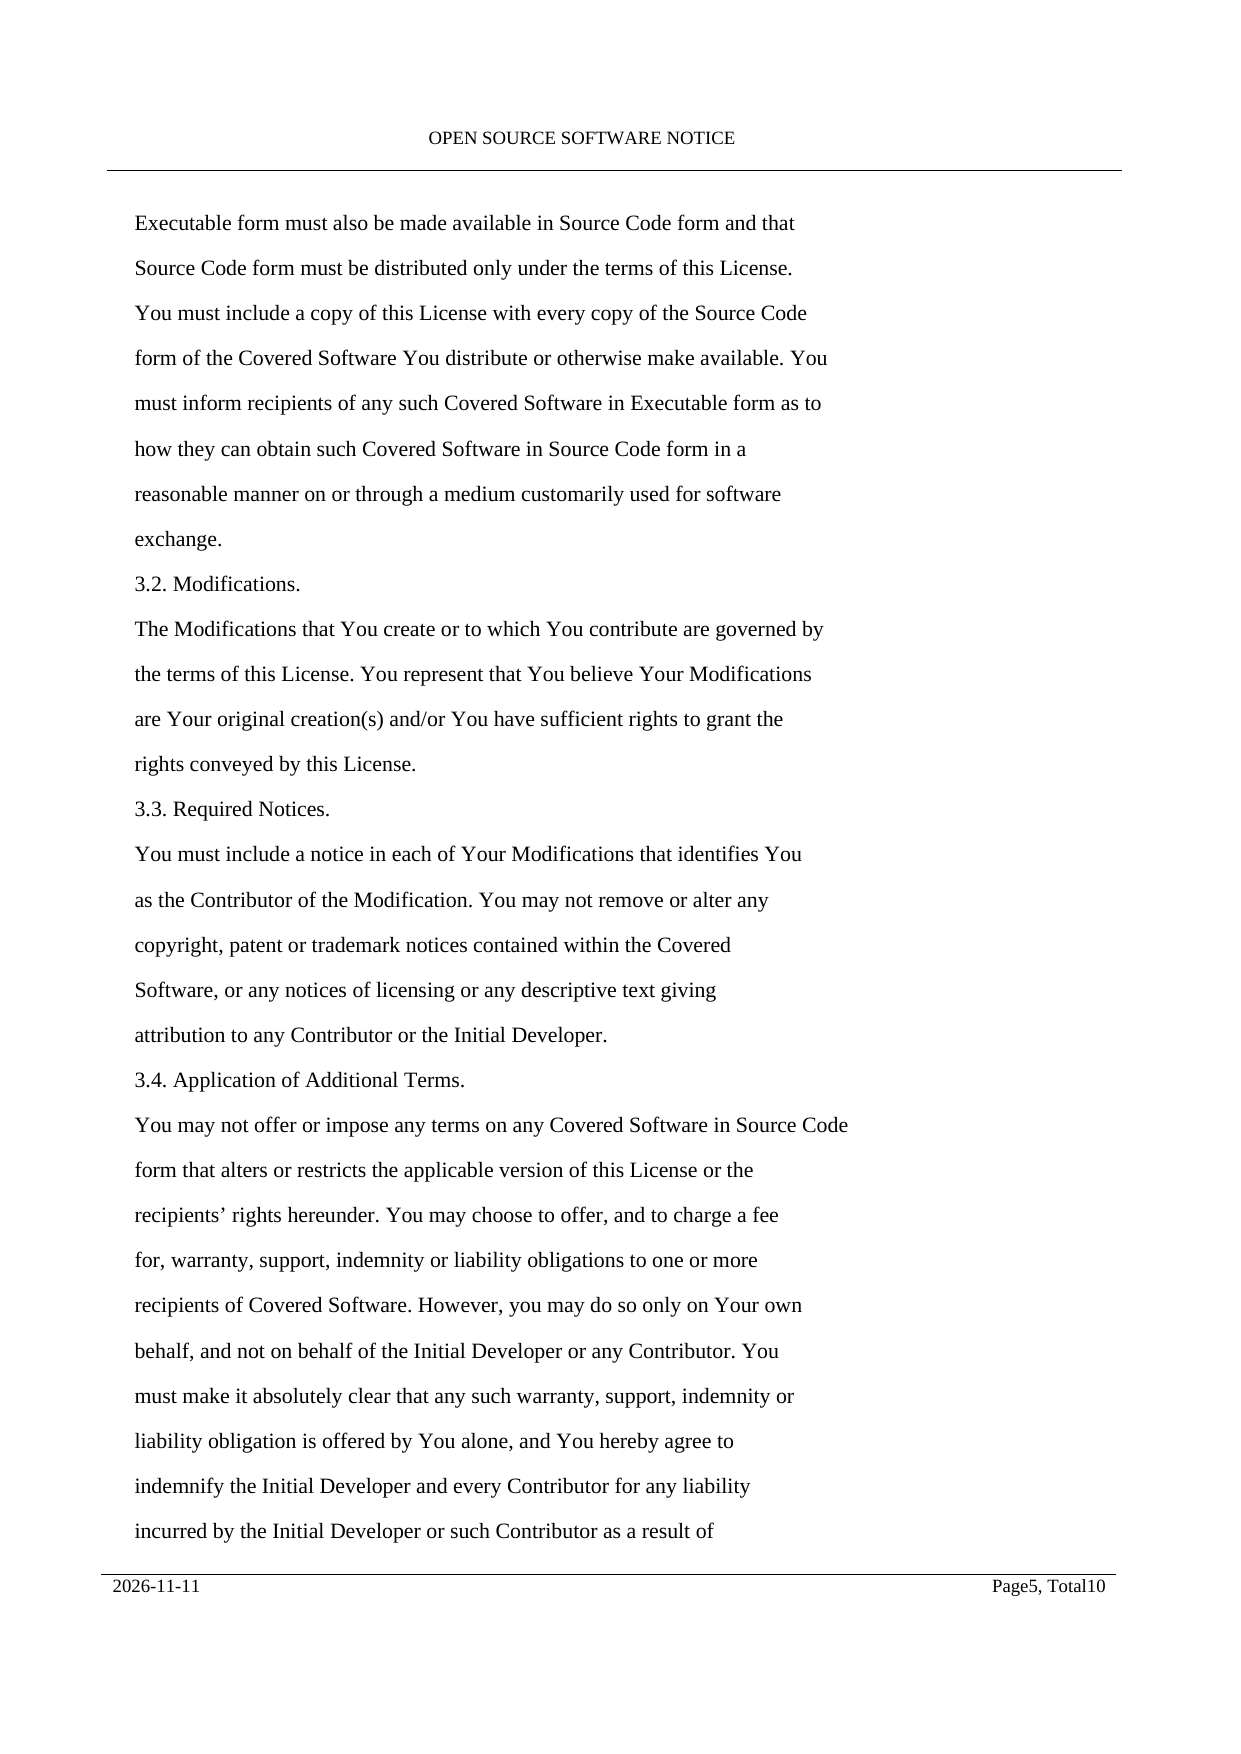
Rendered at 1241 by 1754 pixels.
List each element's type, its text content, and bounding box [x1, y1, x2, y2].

text reasonable manner on or through a medium customarily used for software [112, 477, 1128, 509]
text form of the Covered Software You distribute or otherwise make available. You [112, 342, 1128, 374]
text Software, or any notices of licensing or any descriptive text giving [112, 973, 1128, 1006]
text Source Code form must be distributed only under the terms of this License. [112, 251, 1128, 284]
text 3.3. Required Notices. [112, 793, 1128, 825]
text exchange. [112, 522, 1128, 554]
text rights conveyed by this License. [112, 748, 1128, 780]
text how they can obtain such Covered Software in Source Code form in a [112, 432, 1128, 464]
text Executable form must also be made available in Source Code form and that [112, 206, 1128, 239]
text The Modifications that You create or to which You contribute are governed by [112, 612, 1128, 645]
text copyright, patent or trademark notices contained within the Covered [112, 928, 1128, 961]
text incurred by the Initial Developer or such Contributor as a result of [112, 1514, 1128, 1547]
text liability obligation is offered by You alone, and You hereby agree to [112, 1424, 1128, 1457]
text 3.4. Application of Additional Terms. [112, 1063, 1128, 1096]
text behalf, and not on behalf of the Initial Developer or any Contributor. You [112, 1334, 1128, 1366]
text the terms of this License. You represent that You believe Your Modifications [112, 657, 1128, 690]
text attribution to any Contributor or the Initial Developer. [112, 1018, 1128, 1051]
text are Your original creation(s) and/or You have sufficient rights to grant the [112, 702, 1128, 735]
text You may not offer or impose any terms on any Covered Software in Source Code [112, 1108, 1128, 1141]
text must make it absolutely clear that any such warranty, support, indemnity or [112, 1379, 1128, 1412]
text recipients of Covered Software. However, you may do so only on Your own [112, 1289, 1128, 1321]
text indemnify the Initial Developer and every Contributor for any liability [112, 1469, 1128, 1502]
text 3.2. Modifications. [112, 567, 1128, 600]
text as the Contributor of the Modification. You may not remove or alter any [112, 883, 1128, 915]
text You must include a notice in each of Your Modifications that identifies You [112, 838, 1128, 870]
text recipients’ rights hereunder. You may choose to offer, and to charge a fee [112, 1199, 1128, 1231]
text You must include a copy of this License with every copy of the Source Code [112, 297, 1128, 329]
text for, warranty, support, indemnity or liability obligations to one or more [112, 1244, 1128, 1276]
text form that alters or restricts the applicable version of this License or the [112, 1153, 1128, 1186]
text must inform recipients of any such Covered Software in Executable form as to [112, 387, 1128, 419]
